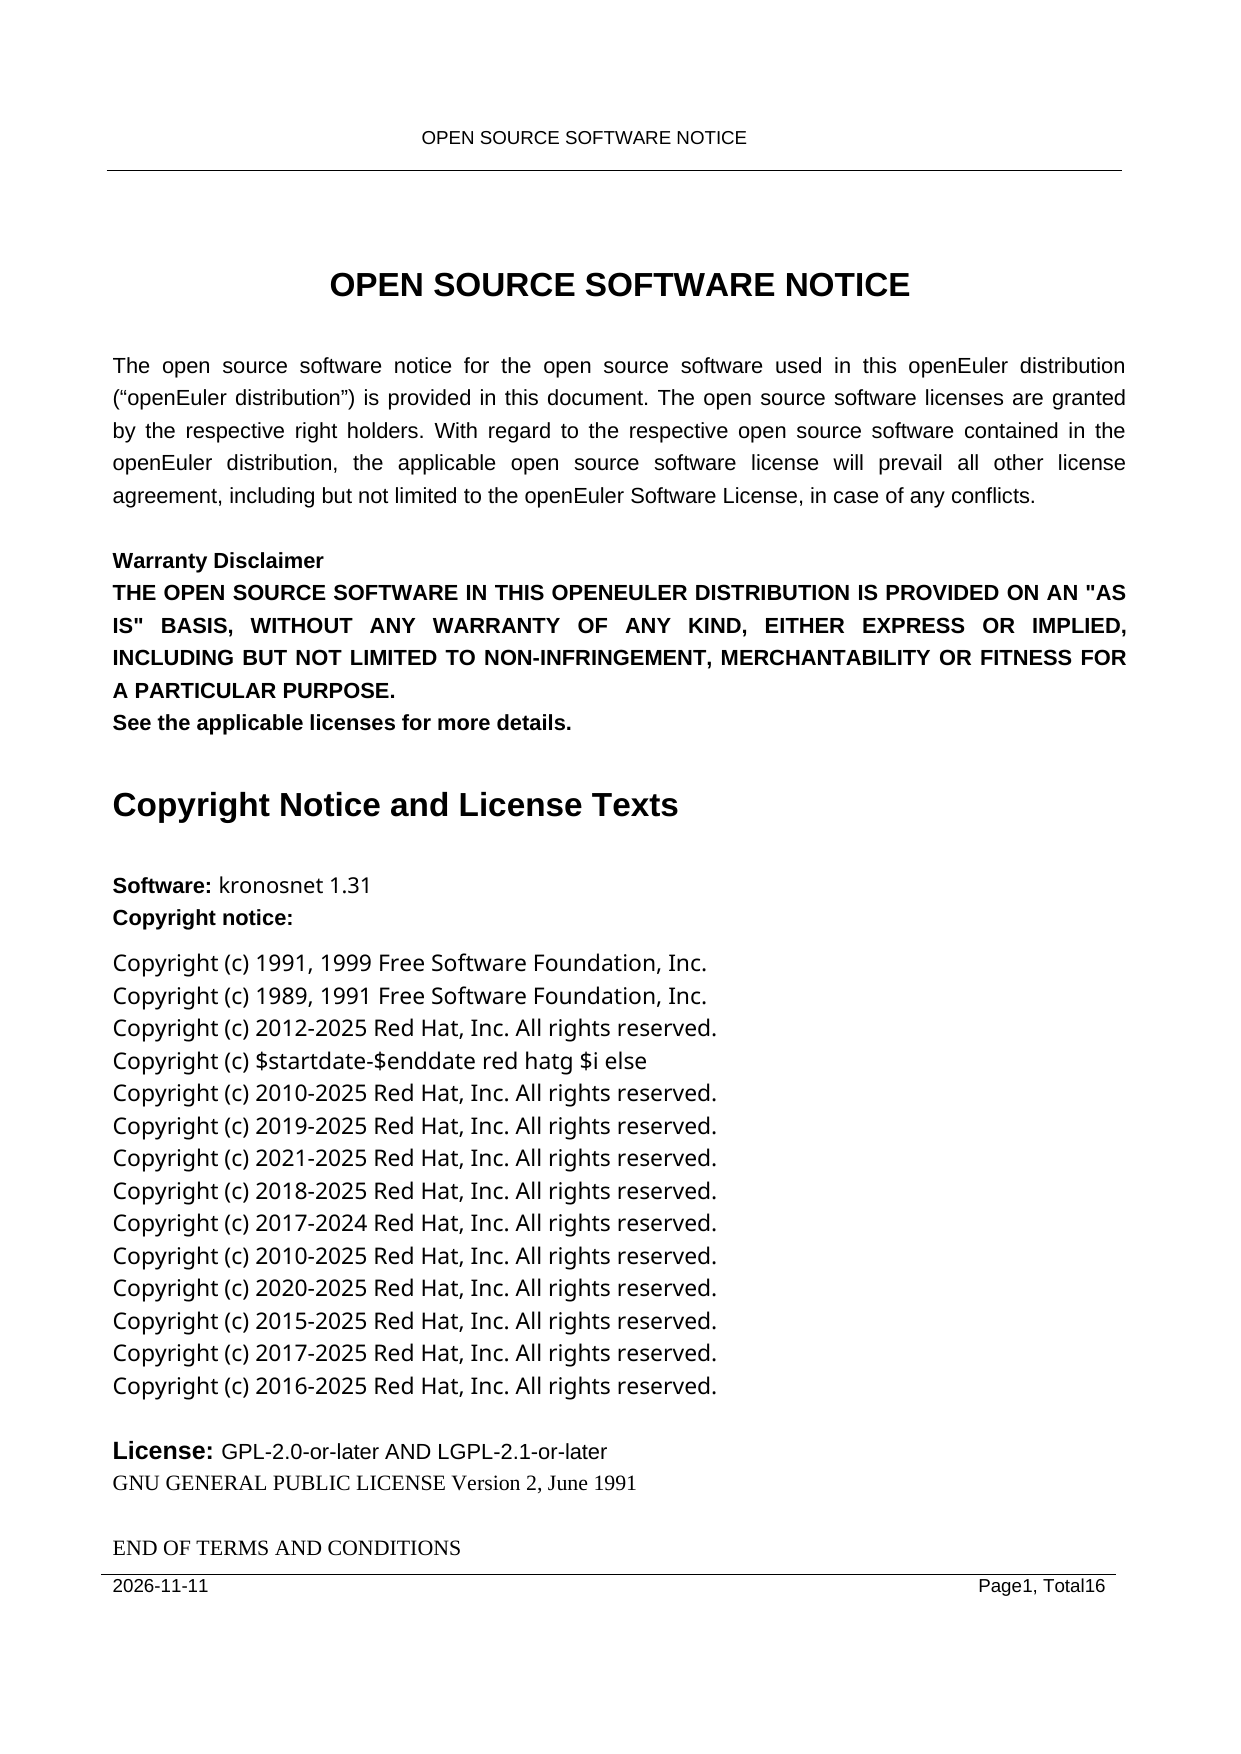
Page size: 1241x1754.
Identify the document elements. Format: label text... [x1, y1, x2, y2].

title Software: kronosnet 1.31 [112, 869, 1128, 901]
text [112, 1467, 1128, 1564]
text Copyright (c) 1991, 1999 Free Software Foundation, Inc. Copyright (c) 1989, 1991 Free Software Foundation, Inc. Copyright (c) 2012-2025 Red Hat, Inc. All rights reserved. Copyright (c) $startdate-$enddate red hatg $i else Copyright (c) 2010-2025 Red Hat, Inc. All rights reserved. Copyright (c) 2019-2025 Red Hat, Inc. All rights reserved. Copyright (c) 2021-2025 Red Hat, Inc. All rights reserved. Copyright (c) 2018-2025 Red Hat, Inc. All rights reserved. Copyright (c) 2017-2024 Red Hat, Inc. All rights reserved. Copyright (c) 2010-2025 Red Hat, Inc. All rights reserved. Copyright (c) 2020-2025 Red Hat, Inc. All rights reserved. Copyright (c) 2015-2025 Red Hat, Inc. All rights reserved. Copyright (c) 2017-2025 Red Hat, Inc. All rights reserved. Copyright (c) 2016-2025 Red Hat, Inc. All rights reserved. [112, 947, 1128, 1434]
text Warranty Disclaimer [112, 544, 1128, 576]
text The open source software notice for the open source software used in this openEuler distribution (“openEuler distribution”) is provided in this document. The open source software licenses are granted by the respective right holders. With regard to the respective open source software contained in the openEuler distribution, the applicable open source software license will prevail all other license agreement, including but not limited to the openEuler Software License, in case of any conflicts. [112, 349, 1128, 511]
text THE OPEN SOURCE SOFTWARE IN THIS OPENEULER DISTRIBUTION IS PROVIDED ON AN "AS IS" BASIS, WITHOUT ANY WARRANTY OF ANY KIND, EITHER EXPRESS OR IMPLIED, INCLUDING BUT NOT LIMITED TO NON-INFRINGEMENT, MERCHANTABILITY OR FITNESS FOR A PARTICULAR PURPOSE. See the applicable licenses for more details. [112, 576, 1128, 739]
text License: GPL-2.0-or-later AND LGPL-2.1-or-later [112, 1434, 1128, 1467]
text Copyright Notice and License Texts [112, 771, 1128, 836]
text Copyright notice: [112, 901, 1128, 934]
text OPEN SOURCE SOFTWARE NOTICE [112, 251, 1128, 316]
